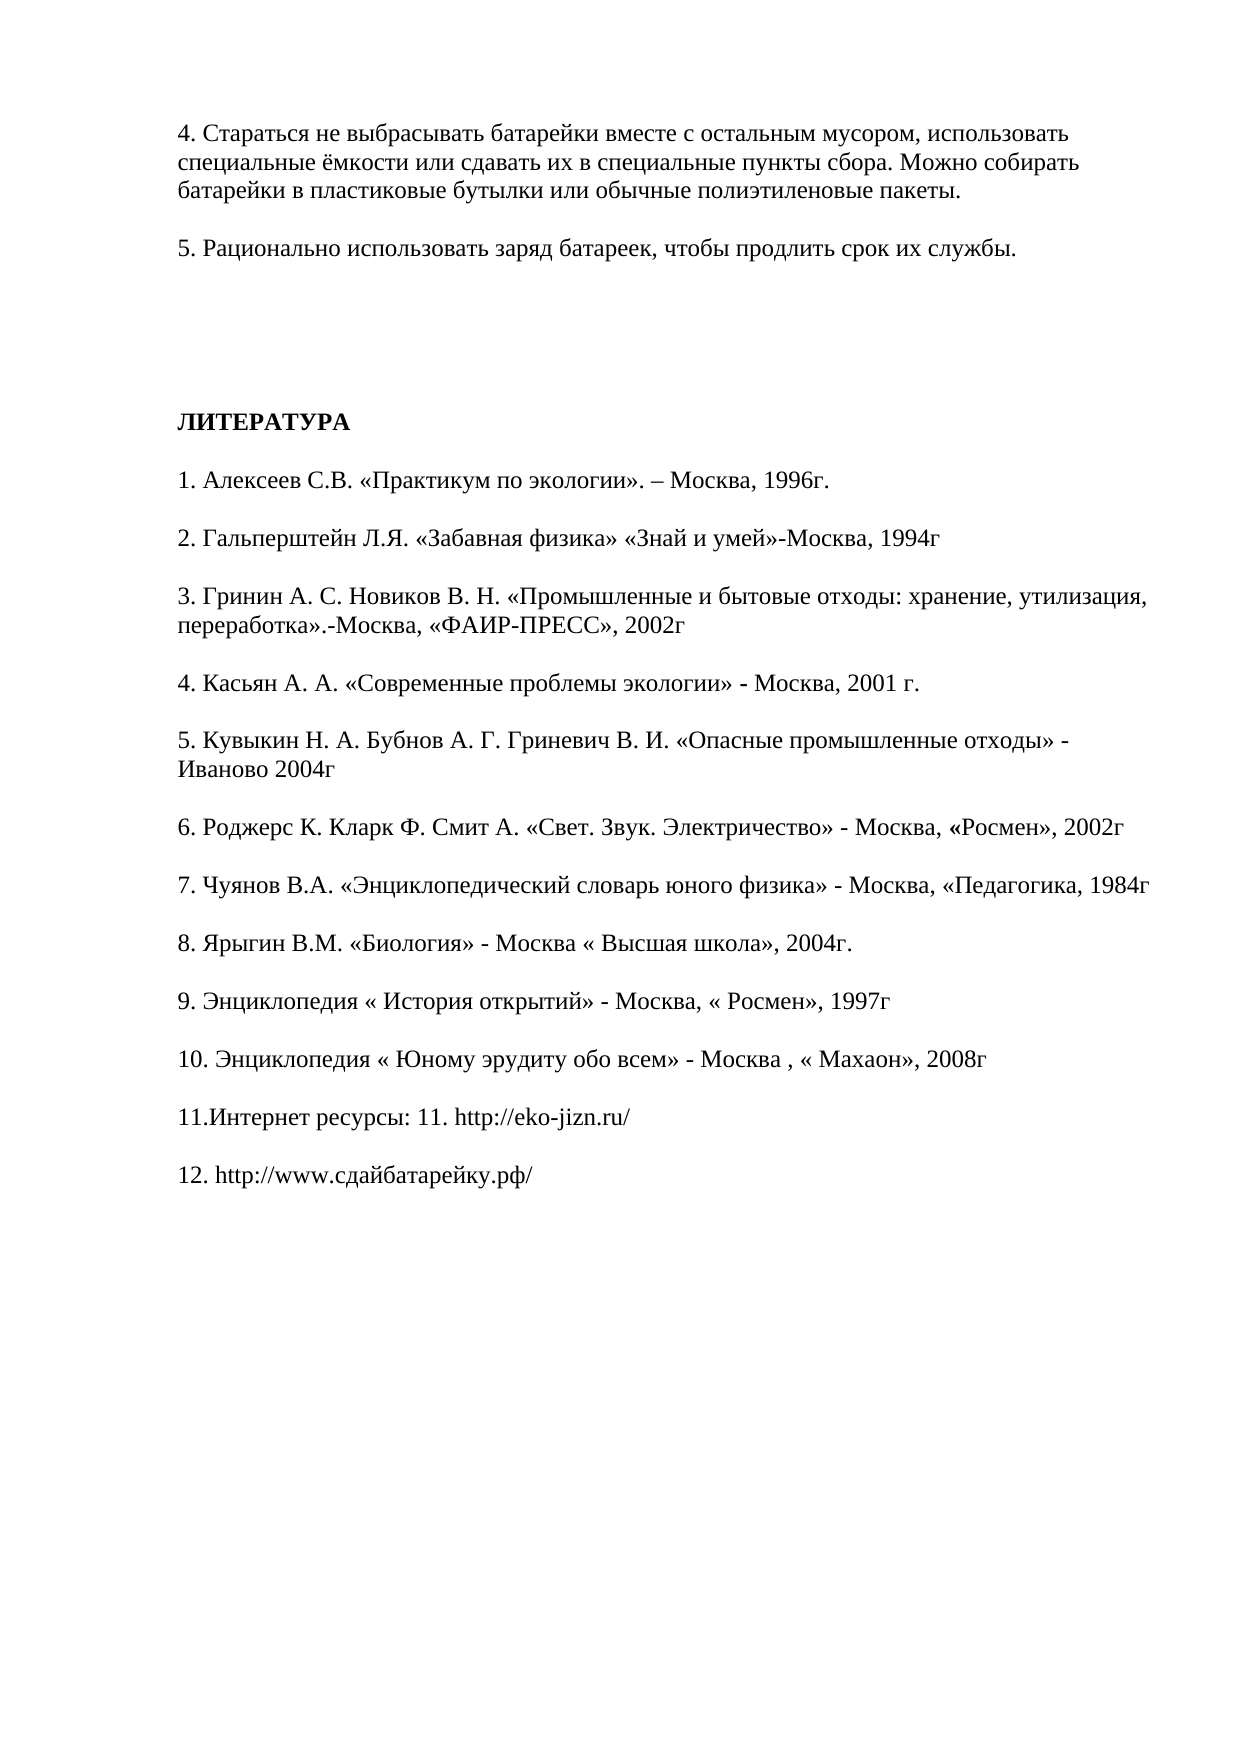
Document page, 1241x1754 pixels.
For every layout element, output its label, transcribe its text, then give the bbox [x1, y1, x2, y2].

text ЛИТЕРАТУРА [177, 407, 1152, 436]
text 3. Гринин А. С. Новиков В. Н. «Промышленные и бытовые отходы: хранение, утилизация, переработка».-Москва, «ФАИР-ПРЕСС», 2002г [177, 581, 1152, 638]
text 6. Роджерс К. Кларк Ф. Смит А. «Свет. Звук. Электричество» - Москва, «Росмен», 2002г [177, 812, 1152, 841]
text 5. Кувыкин Н. А. Бубнов А. Г. Гриневич В. И. «Опасные промышленные отходы» - Иваново 2004г [177, 726, 1152, 783]
text 8. Ярыгин В.М. «Биология» - Москва « Высшая школа», 2004г. [177, 928, 1152, 957]
text 2. Гальперштейн Л.Я. «Забавная физика» «Знай и умей»-Москва, 1994г [177, 523, 1152, 552]
text 4. Стараться не выбрасывать батарейки вместе с остальным мусором, использовать специальные ёмкости или сдавать их в специальные пункты сбора. Можно собирать батарейки в пластиковые бутылки или обычные полиэтиленовые пакеты. [177, 118, 1152, 204]
text 12. http://www.сдайбатарейку.рф/ [177, 1160, 1152, 1188]
text 5. Рационально использовать заряд батареек, чтобы продлить срок их службы. [177, 233, 1152, 262]
text 7. Чуянов В.А. «Энциклопедический словарь юного физика» - Москва, «Педагогика, 1984г [177, 870, 1152, 899]
text 4. Касьян А. А. «Современные проблемы экологии» - Москва, 2001 г. [177, 668, 1152, 696]
text 1. Алексеев С.В. «Практикум по экологии». – Москва, 1996г. [177, 465, 1152, 494]
text 10. Энциклопедия « Юному эрудиту обо всем» - Москва , « Махаон», 2008г [177, 1044, 1152, 1073]
text 11.Интернет ресурсы: 11. http://eko-jizn.ru/ [177, 1102, 1152, 1131]
text 9. Энциклопедия « История открытий» - Москва, « Росмен», 1997г [177, 986, 1152, 1015]
